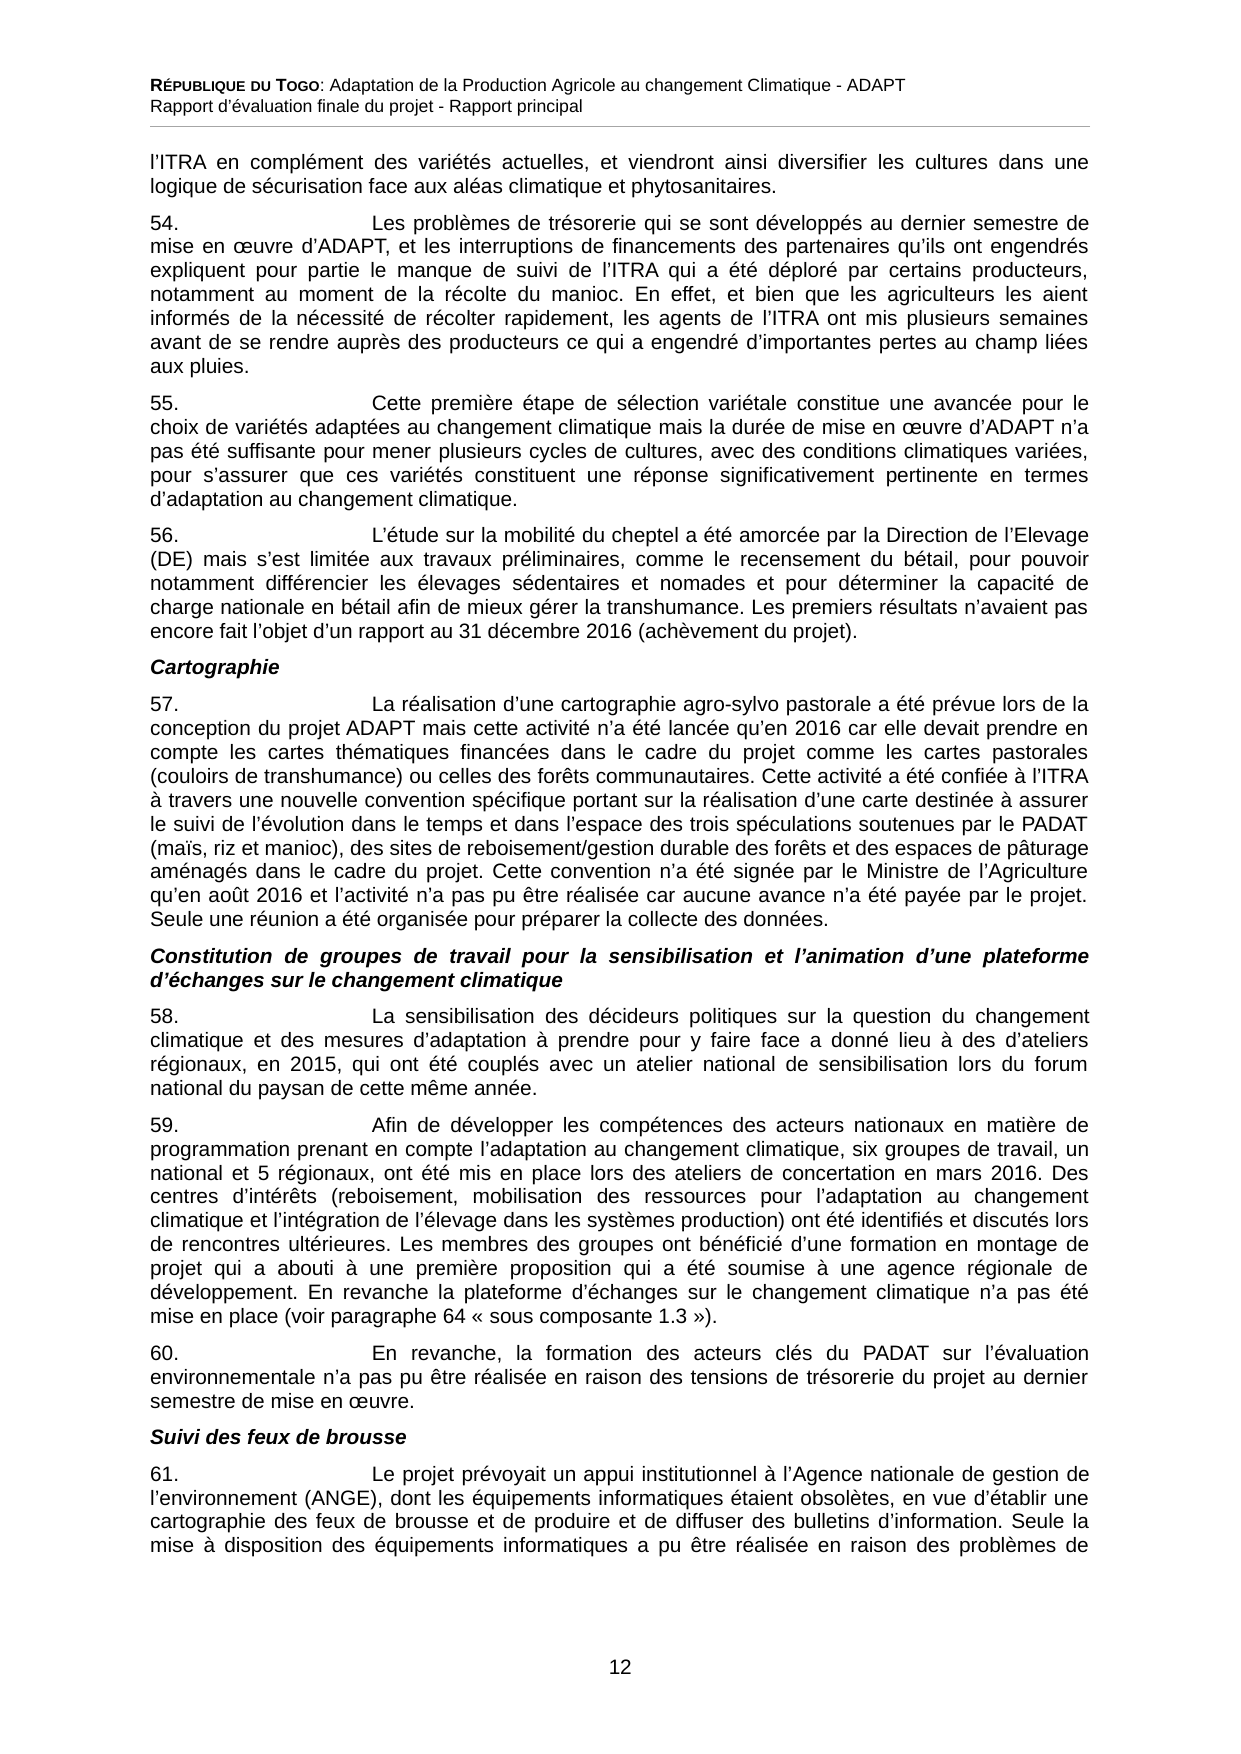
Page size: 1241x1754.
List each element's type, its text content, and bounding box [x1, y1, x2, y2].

list Suivi des feux de brousse [150, 1425, 1090, 1449]
list Constitution de groupes de travail pour la sensibilisation et l’animation d’une plateforme d’échanges sur le changement climatique [150, 944, 1090, 992]
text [150, 1461, 1090, 1557]
text Cette première étape de sélection variétale constitue une avancée pour le choix de variétés adaptées au changement climatique mais la durée de mise en œuvre d’ADAPT n’a pas été suffisante pour mener plusieurs cycles de cultures, avec des conditions climatiques variées, pour s’assurer que ces variétés constituent une réponse significativement pertinente en termes d’adaptation au changement climatique. [150, 391, 1090, 510]
text La réalisation d’une cartographie agro-sylvo pastorale a été prévue lors de la conception du projet ADAPT mais cette activité n’a été lancée qu’en 2016 car elle devait prendre en compte les cartes thématiques financées dans le cadre du projet comme les cartes pastorales (couloirs de transhumance) ou celles des forêts communautaires. Cette activité a été confiée à l’ITRA à travers une nouvelle convention spécifique portant sur la réalisation d’une carte destinée à assurer le suivi de l’évolution dans le temps et dans l’espace des trois spéculations soutenues par le PADAT (maïs, riz et manioc), des sites de reboisement/gestion durable des forêts et des espaces de pâturage aménagés dans le cadre du projet. Cette convention n’a été signée par le Ministre de l’Agriculture qu’en août 2016 et l’activité n’a pas pu être réalisée car aucune avance n’a été payée par le projet. Seule une réunion a été organisée pour préparer la collecte des données. [150, 692, 1090, 931]
list Cartographie [150, 655, 1090, 679]
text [150, 150, 1090, 198]
text Afin de développer les compétences des acteurs nationaux en matière de programmation prenant en compte l’adaptation au changement climatique, six groupes de travail, un national et 5 régionaux, ont été mis en place lors des ateliers de concertation en mars 2016. Des centres d’intérêts (reboisement, mobilisation des ressources pour l’adaptation au changement climatique et l’intégration de l’élevage dans les systèmes production) ont été identifiés et discutés lors de rencontres ultérieures. Les membres des groupes ont bénéficié d’une formation en montage de projet qui a abouti à une première proposition qui a été soumise à une agence régionale de développement. En revanche la plateforme d’échanges sur le changement climatique n’a pas été mise en place (voir paragraphe 64 « sous composante 1.3 »). [150, 1112, 1090, 1328]
text En revanche, la formation des acteurs clés du PADAT sur l’évaluation environnementale n’a pas pu être réalisée en raison des tensions de trésorerie du projet au dernier semestre de mise en œuvre. [150, 1341, 1090, 1412]
text Les problèmes de trésorerie qui se sont développés au dernier semestre de mise en œuvre d’ADAPT, et les interruptions de financements des partenaires qu’ils ont engendrés expliquent pour partie le manque de suivi de l’ITRA qui a été déploré par certains producteurs, notamment au moment de la récolte du manioc. En effet, et bien que les agriculteurs les aient informés de la nécessité de récolter rapidement, les agents de l’ITRA ont mis plusieurs semaines avant de se rendre auprès des producteurs ce qui a engendré d’importantes pertes au champ liées aux pluies. [150, 210, 1090, 378]
text La sensibilisation des décideurs politiques sur la question du changement climatique et des mesures d’adaptation à prendre pour y faire face a donné lieu à des d’ateliers régionaux, en 2015, qui ont été couplés avec un atelier national de sensibilisation lors du forum national du paysan de cette même année. [150, 1004, 1090, 1100]
text L’étude sur la mobilité du cheptel a été amorcée par la Direction de l’Elevage (DE) mais s’est limitée aux travaux préliminaires, comme le recensement du bétail, pour pouvoir notamment différencier les élevages sédentaires et nomades et pour déterminer la capacité de charge nationale en bétail afin de mieux gérer la transhumance. Les premiers résultats n’avaient pas encore fait l’objet d’un rapport au 31 décembre 2016 (achèvement du projet). [150, 523, 1090, 643]
